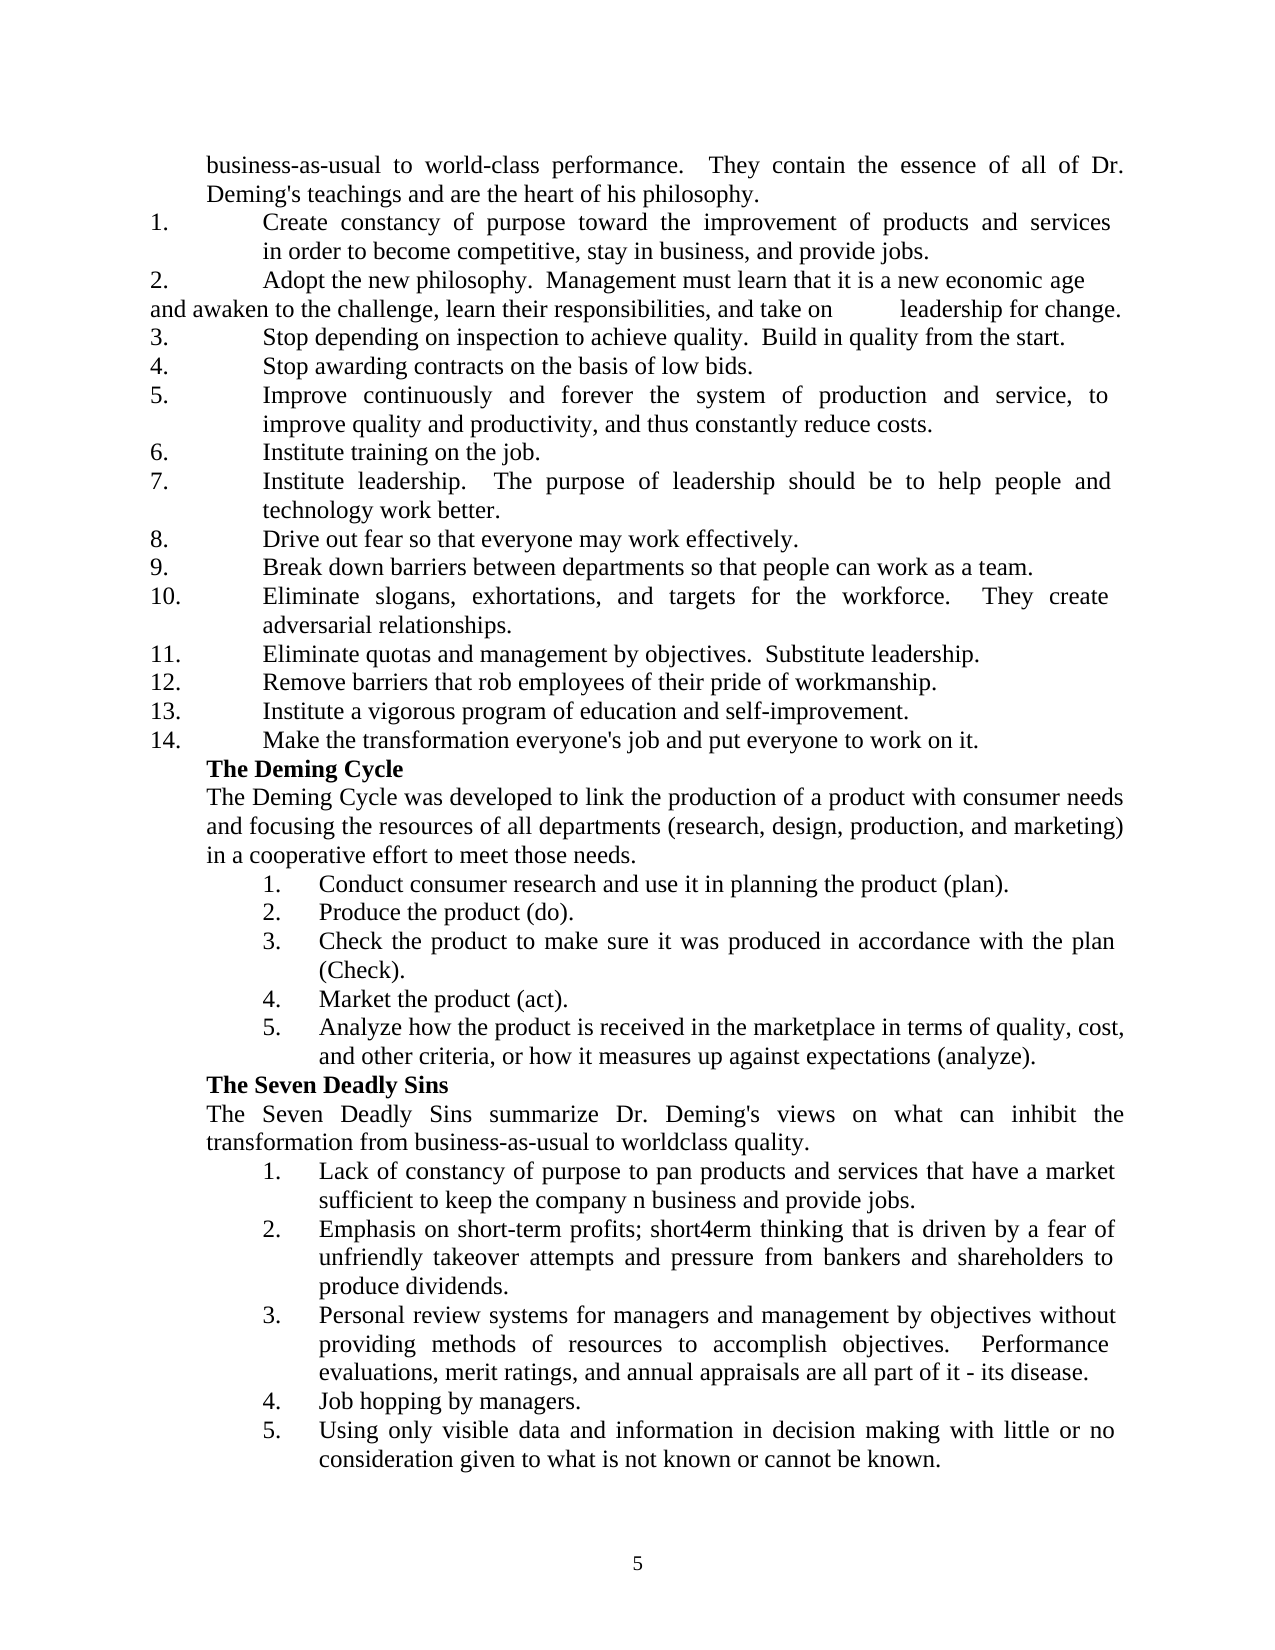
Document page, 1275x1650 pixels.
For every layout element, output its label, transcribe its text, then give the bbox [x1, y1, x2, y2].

list Institute training on the job. [150, 437, 1125, 466]
text The Deming Cycle was developed to link the production of a product with consumer needs and focusing the resources of all departments (research, design, production, and marketing) in a cooperative effort to meet those needs. [206, 782, 1125, 869]
list Job hopping by managers. [262, 1386, 1125, 1415]
text The Deming Cycle [206, 754, 1125, 782]
list Eliminate quotas and management by objectives. Substitute leadership. [150, 639, 1125, 667]
list Drive out fear so that everyone may work effectively. [150, 524, 1125, 552]
list Institute a vigorous program of education and self-improvement. [150, 696, 1125, 725]
list Remove barriers that rob employees of their pride of workmanship. [150, 667, 1125, 696]
list Improve continuously and forever the system of production and service, to improve quality and productivity, and thus constantly reduce costs. [150, 380, 1125, 437]
list Adopt the new philosophy. Management must learn that it is a new economic age and awaken to the challenge, learn their responsibilities, and take on leadership for change. [150, 265, 1125, 322]
list Conduct consumer research and use it in planning the product (plan). [262, 869, 1125, 897]
list Personal review systems for managers and management by objectives without providing methods of resources to accomplish objectives. Performance evaluations, merit ratings, and annual appraisals are all part of it - its disease. [262, 1300, 1125, 1386]
list Analyze how the product is received in the marketplace in terms of quality, cost, and other criteria, or how it measures up against expectations (analyze). [262, 1012, 1125, 1070]
list Emphasis on short-term profits; short4erm thinking that is driven by a fear of unfriendly takeover attempts and pressure from bankers and shareholders to produce dividends. [262, 1214, 1125, 1300]
list Eliminate slogans, exhortations, and targets for the workforce. They create adversarial relationships. [150, 581, 1125, 639]
list Stop awarding contracts on the basis of low bids. [150, 351, 1125, 380]
list Institute leadership. The purpose of leadership should be to help people and technology work better. [150, 466, 1125, 524]
list Create constancy of purpose toward the improvement of products and services in order to become competitive, stay in business, and provide jobs. [150, 207, 1125, 265]
list Stop depending on inspection to achieve quality. Build in quality from the start. [150, 322, 1125, 351]
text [206, 150, 1125, 207]
text The Seven Deadly Sins summarize Dr. Deming's views on what can inhibit the transformation from business-as-usual to worldclass quality. [206, 1099, 1125, 1156]
list Break down barriers between departments so that people can work as a team. [150, 552, 1125, 581]
list Check the product to make sure it was produced in accordance with the plan (Check). [262, 926, 1125, 984]
list Produce the product (do). [262, 897, 1125, 926]
text The Seven Deadly Sins [206, 1070, 1125, 1099]
list Market the product (act). [262, 984, 1125, 1012]
list Lack of constancy of purpose to pan products and services that have a market sufficient to keep the company n business and provide jobs. [262, 1156, 1125, 1214]
list Using only visible data and information in decision making with little or no consideration given to what is not known or cannot be known. [262, 1415, 1125, 1472]
list Make the transformation everyone's job and put everyone to work on it. [150, 725, 1125, 754]
